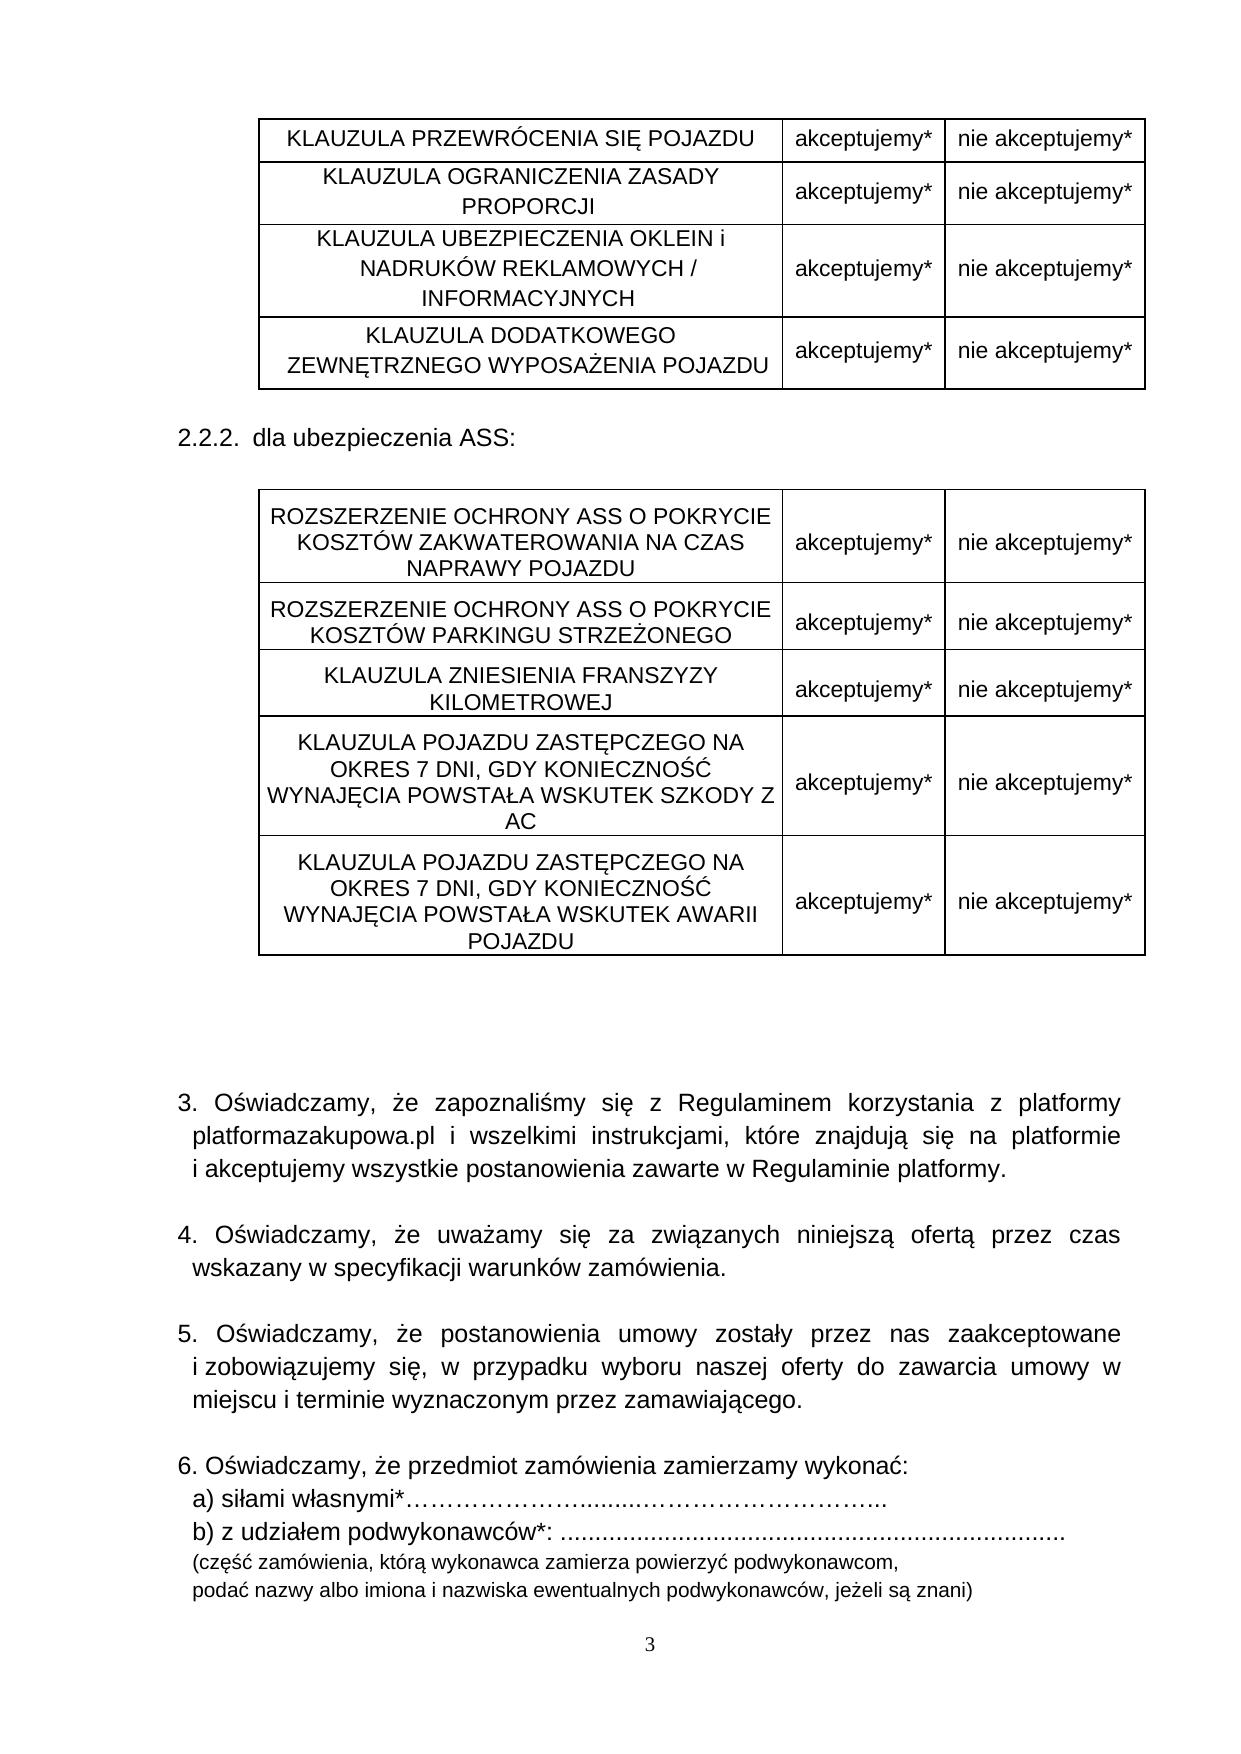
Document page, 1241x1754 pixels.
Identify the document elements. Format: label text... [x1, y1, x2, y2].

text podać nazwy albo imiona i nazwiska ewentualnych podwykonawców, jeżeli są znani) [192, 1578, 1122, 1602]
table_cell akceptujemy* [783, 120, 944, 161]
table_cell akceptujemy* [783, 318, 944, 388]
table_header akceptujemy* [783, 490, 944, 582]
table_cell nie akceptujemy* [946, 836, 1144, 954]
text 5. Oświadczamy, że postanowienia umowy zostały przez nas zaakceptowane i zobowiązujemy się, w przypadku wyboru naszej oferty do zawarcia umowy w miejscu i terminie wyznaczonym przez zamawiającego. [177, 1319, 1122, 1414]
table_cell KLAUZULA POJAZDU ZASTĘPCZEGO NA OKRES 7 DNI, GDY KONIECZNOŚĆ WYNAJĘCIA POWSTAŁA WSKUTEK AWARII POJAZDU [260, 836, 782, 954]
table_cell nie akceptujemy* [946, 225, 1144, 316]
table_cell nie akceptujemy* [946, 318, 1144, 388]
table_cell akceptujemy* [783, 583, 944, 648]
table_cell akceptujemy* [783, 717, 944, 835]
table_cell nie akceptujemy* [946, 583, 1144, 648]
text 6. Oświadczamy, że przedmiot zamówienia zamierzamy wykonać: [177, 1451, 1122, 1480]
table_cell akceptujemy* [783, 163, 944, 223]
table_cell akceptujemy* [783, 650, 944, 715]
table_cell nie akceptujemy* [946, 650, 1144, 715]
text a) siłami własnymi*………………….........………………………... [192, 1484, 1122, 1513]
table_cell KLAUZULA POJAZDU ZASTĘPCZEGO NA OKRES 7 DNI, GDY KONIECZNOŚĆ WYNAJĘCIA POWSTAŁA WSKUTEK SZKODY Z AC [260, 717, 782, 835]
table_cell akceptujemy* [783, 225, 944, 316]
text 3. Oświadczamy, że zapoznaliśmy się z Regulaminem korzystania z platformy platformazakupowa.pl i wszelkimi instrukcjami, które znajdują się na platformie i akceptujemy wszystkie postanowienia zawarte w Regulaminie platformy. [177, 1088, 1122, 1183]
table_cell nie akceptujemy* [946, 717, 1144, 835]
table_cell nie akceptujemy* [946, 120, 1144, 161]
text b) z udziałem podwykonawców*: ......................................................................... [192, 1517, 1122, 1546]
table_cell KLAUZULA OGRANICZENIA ZASADY PROPORCJI [260, 163, 782, 223]
table_cell nie akceptujemy* [946, 163, 1144, 223]
table_cell akceptujemy* [783, 836, 944, 954]
table_cell KLAUZULA ZNIESIENIA FRANSZYZY KILOMETROWEJ [260, 650, 782, 715]
text (część zamówienia, którą wykonawca zamierza powierzyć podwykonawcom, [192, 1550, 1122, 1574]
table_header ROZSZERZENIE OCHRONY ASS O POKRYCIE KOSZTÓW ZAKWATEROWANIA NA CZAS NAPRAWY POJAZDU [260, 490, 782, 582]
list dla ubezpieczenia ASS: [177, 422, 1122, 451]
table_header nie akceptujemy* [946, 490, 1144, 582]
table_cell KLAUZULA UBEZPIECZENIA OKLEIN i NADRUKÓW REKLAMOWYCH / INFORMACYJNYCH [260, 225, 782, 316]
table_cell ROZSZERZENIE OCHRONY ASS O POKRYCIE KOSZTÓW PARKINGU STRZEŻONEGO [260, 583, 782, 648]
text 4. Oświadczamy, że uważamy się za związanych niniejszą ofertą przez czas wskazany w specyfikacji warunków zamówienia. [177, 1220, 1122, 1282]
table_cell KLAUZULA DODATKOWEGO ZEWNĘTRZNEGO WYPOSAŻENIA POJAZDU [260, 318, 782, 388]
table_cell KLAUZULA PRZEWRÓCENIA SIĘ POJAZDU [260, 120, 782, 161]
